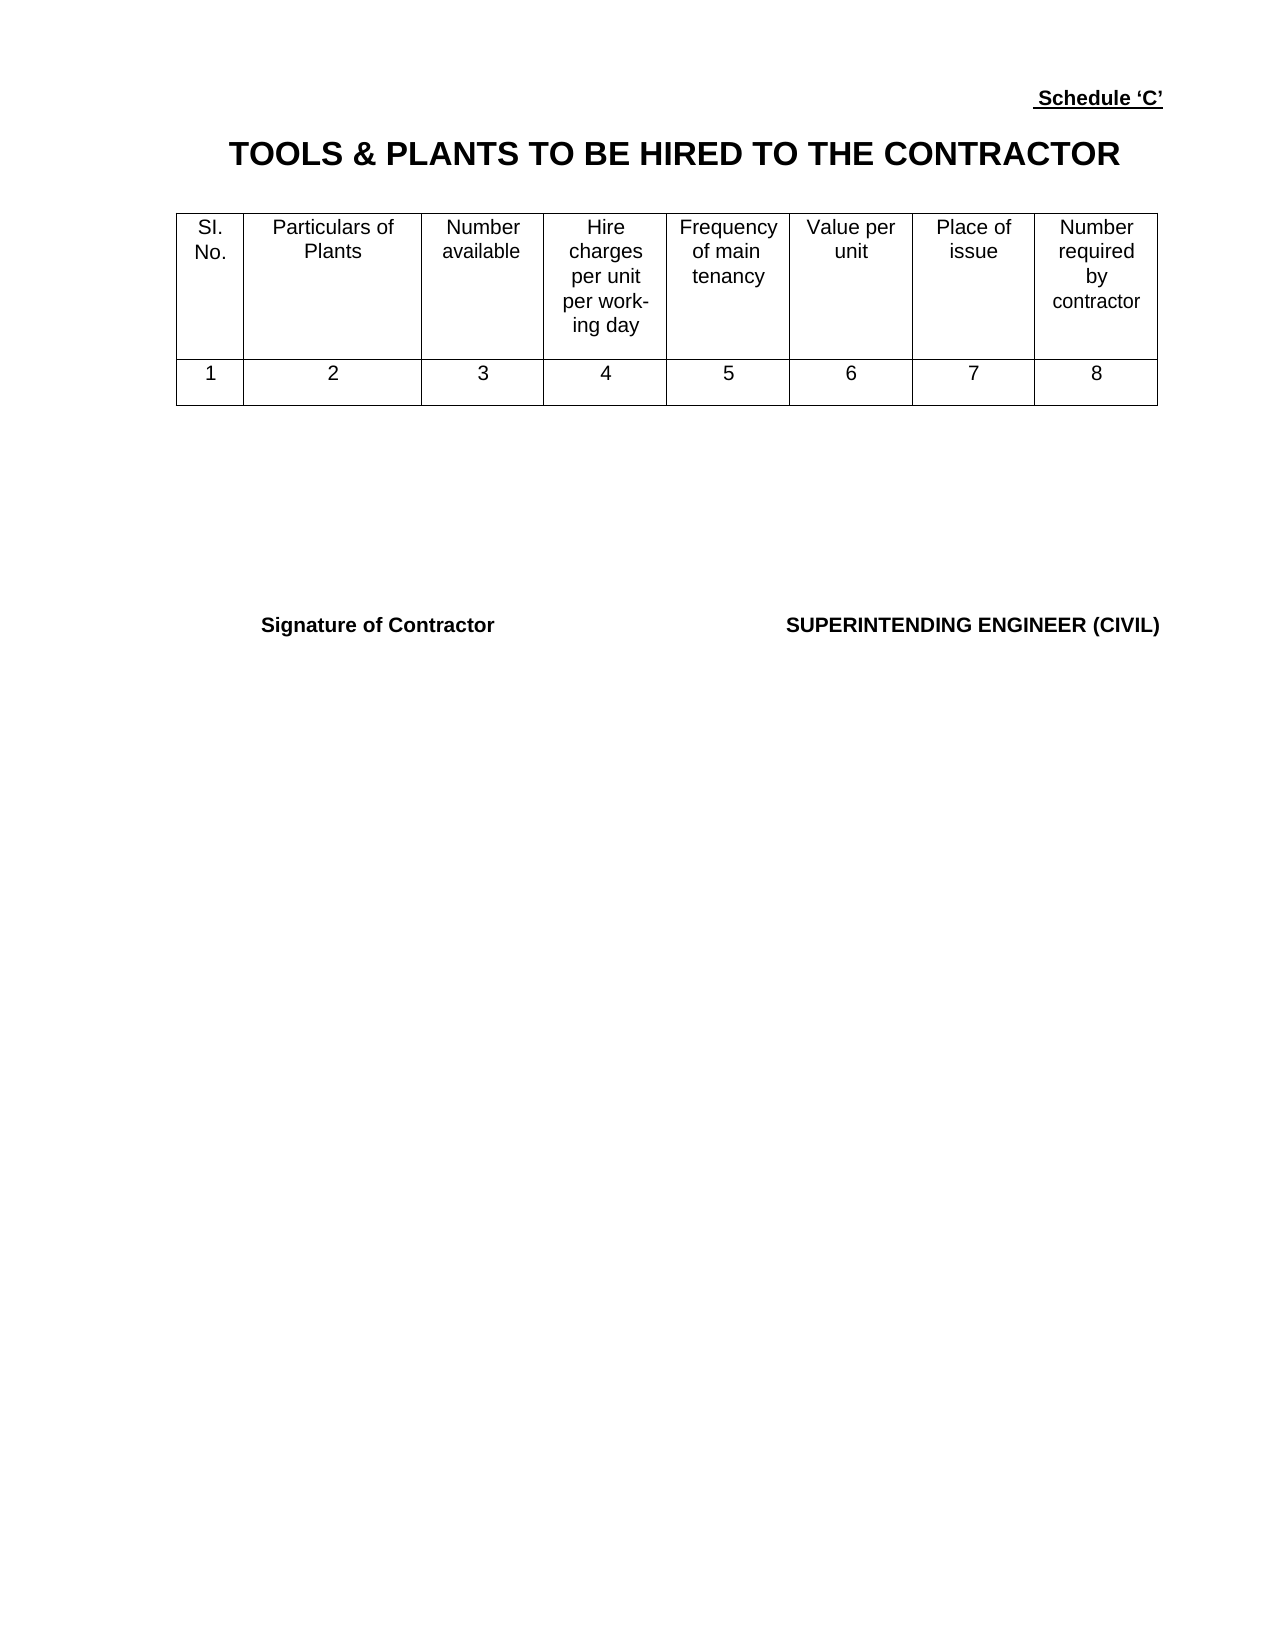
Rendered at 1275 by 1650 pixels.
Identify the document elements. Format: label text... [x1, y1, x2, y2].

table_cell 4 [544, 360, 666, 404]
table_cell 2 [244, 360, 421, 404]
text Schedule ‘C’ [142, 86, 1163, 110]
table_header Number required by contractor [1035, 214, 1157, 358]
table_header SI. No. [177, 214, 243, 358]
table_header Hire charges per unit per work- ing day [544, 214, 666, 358]
text Signature of Contractor SUPERINTENDING ENGINEER (CIVIL) [261, 613, 1183, 637]
table_cell 3 [422, 360, 543, 404]
table_cell 1 [177, 360, 243, 404]
table_header Place of issue [913, 214, 1034, 358]
table_header Value per unit [790, 214, 912, 358]
table_header Number available [422, 214, 543, 358]
table_header Frequency of main tenancy [667, 214, 789, 358]
table_header Particulars of Plants [244, 214, 421, 358]
table_cell 5 [667, 360, 789, 404]
table_cell 6 [790, 360, 912, 404]
text TOOLS & PLANTS TO BE HIRED TO THE CONTRACTOR [228, 134, 1183, 172]
table_cell 8 [1035, 360, 1157, 404]
table_cell 7 [913, 360, 1034, 404]
